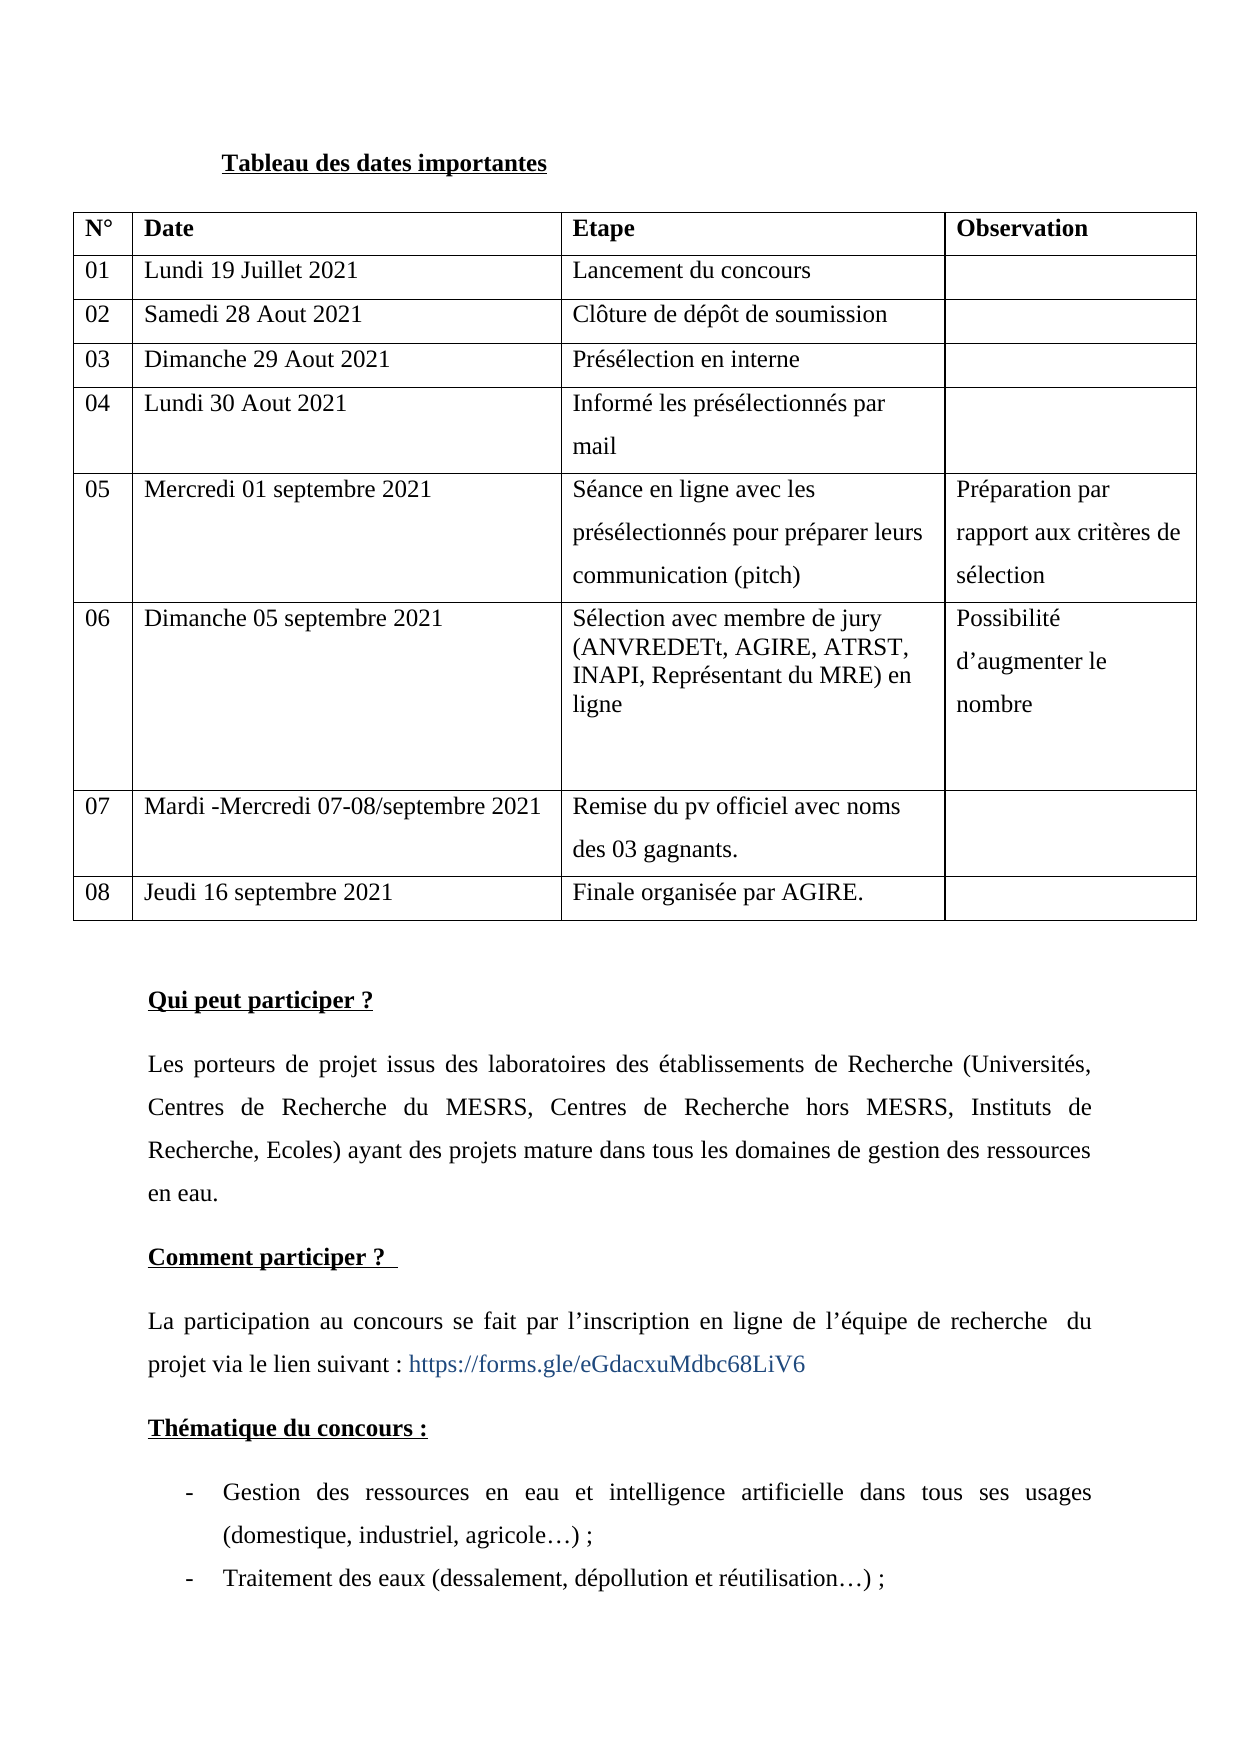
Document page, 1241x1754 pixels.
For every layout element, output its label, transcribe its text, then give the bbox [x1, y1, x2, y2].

text Comment participer ? [148, 1242, 1093, 1271]
table_header Observation [946, 213, 1196, 254]
table_cell Séance en ligne avec les présélectionnés pour préparer leurs communication (pitch) [562, 474, 944, 602]
table_cell 02 [74, 300, 132, 343]
table_cell Mardi -Mercredi 07-08/septembre 2021 [133, 791, 561, 876]
table_cell [946, 300, 1196, 343]
table_cell Préparation par rapport aux critères de sélection [946, 474, 1196, 602]
table_cell Lundi 30 Aout 2021 [133, 388, 561, 473]
table_cell [946, 344, 1196, 387]
table_cell Lancement du concours [562, 256, 944, 298]
table_cell Présélection en interne [562, 344, 944, 387]
table_cell Clôture de dépôt de soumission [562, 300, 944, 343]
table_header N° [74, 213, 132, 254]
table_cell Dimanche 05 septembre 2021 [133, 603, 561, 790]
table_cell Sélection avec membre de jury (ANVREDETt, AGIRE, ATRST, INAPI, Représentant du MRE) en ligne [562, 603, 944, 790]
table_cell Remise du pv officiel avec noms des 03 gagnants. [562, 791, 944, 876]
text Thématique du concours : [148, 1413, 1093, 1442]
list Traitement des eaux (dessalement, dépollution et réutilisation…) ; [185, 1563, 1093, 1592]
table_cell 01 [74, 256, 132, 298]
list Gestion des ressources en eau et intelligence artificielle dans tous ses usages (domestique, industriel, agricole…) ; [185, 1477, 1093, 1549]
table_cell 07 [74, 791, 132, 876]
table_cell [946, 388, 1196, 473]
table_cell [946, 256, 1196, 298]
table_cell 03 [74, 344, 132, 387]
table_cell Samedi 28 Aout 2021 [133, 300, 561, 343]
text Qui peut participer ? [148, 985, 1093, 1013]
table_cell Informé les présélectionnés par mail [562, 388, 944, 473]
table_cell 05 [74, 474, 132, 602]
table_header Date [133, 213, 561, 254]
table_cell Finale organisée par AGIRE. [562, 877, 944, 920]
table_cell [946, 791, 1196, 876]
table_cell Dimanche 29 Aout 2021 [133, 344, 561, 387]
table_cell Lundi 19 Juillet 2021 [133, 256, 561, 298]
table_cell Jeudi 16 septembre 2021 [133, 877, 561, 920]
table_cell 08 [74, 877, 132, 920]
table_cell 06 [74, 603, 132, 790]
text La participation au concours se fait par l’inscription en ligne de l’équipe de recherche du projet via le lien suivant : https://forms.gle/eGdacxuMdbc68LiV6 [148, 1306, 1093, 1378]
text Les porteurs de projet issus des laboratoires des établissements de Recherche (Universités, Centres de Recherche du MESRS, Centres de Recherche hors MESRS, Instituts de Recherche, Ecoles) ayant des projets mature dans tous les domaines de gestion des ressources en eau. [148, 1049, 1093, 1207]
text Tableau des dates importantes [148, 148, 1093, 176]
table_header Etape [562, 213, 944, 254]
table_cell Mercredi 01 septembre 2021 [133, 474, 561, 602]
table_cell 04 [74, 388, 132, 473]
table_cell Possibilité d’augmenter le nombre [946, 603, 1196, 790]
table_cell [946, 877, 1196, 920]
